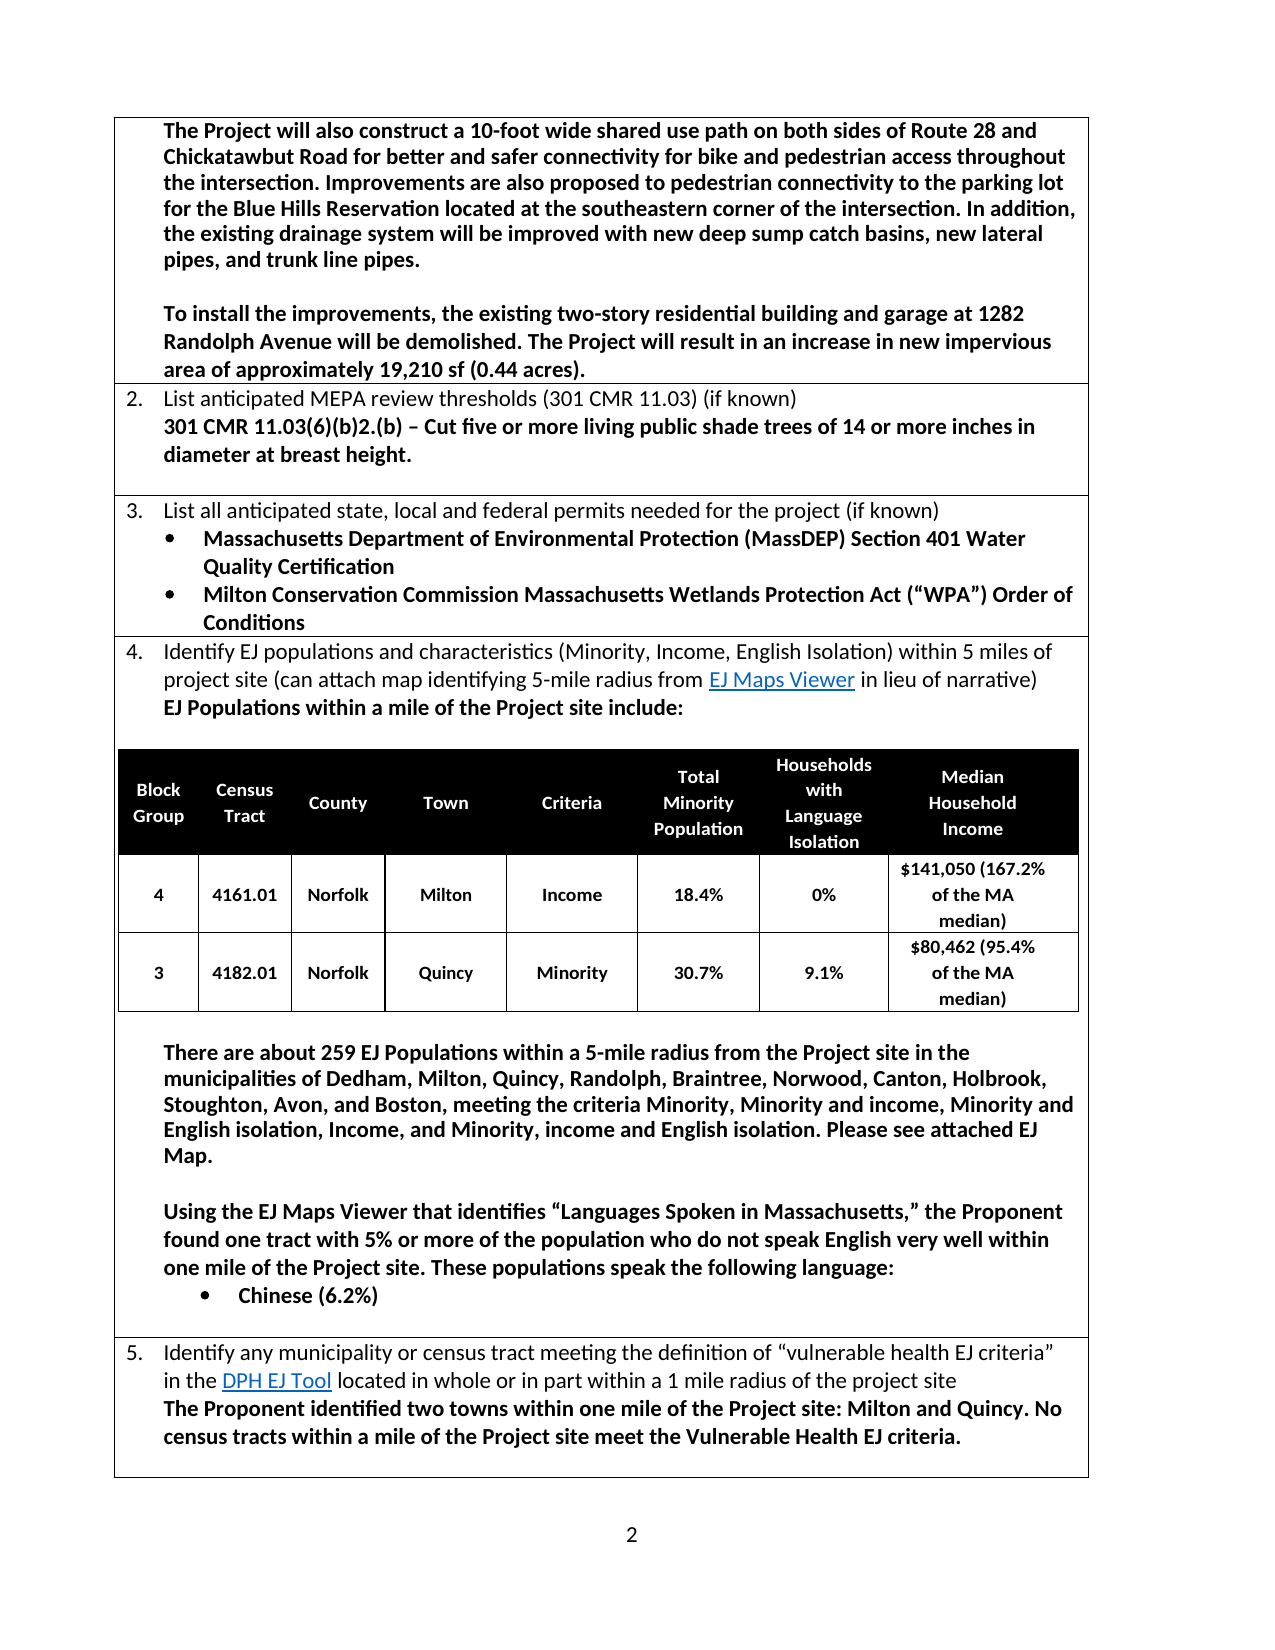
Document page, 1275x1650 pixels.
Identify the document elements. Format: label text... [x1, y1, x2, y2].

table_cell Identify EJ populations and characteristics (Minority, Income, English Isolation) within 5 miles of project site (can attach map identifying 5-mile radius from EJ Maps Viewer in lieu of narrative) EJ Populations within a mile of the Project site include: There are about 259 EJ Populations within a 5-mile radius from the Project site in the municipalities of Dedham, Milton, Quincy, Randolph, Braintree, Norwood, Canton, Holbrook, Stoughton, Avon, and Boston, meeting the criteria Minority, Minority and income, Minority and English isolation, Income, and Minority, income and English isolation. Please see attached EJ Map. Using the EJ Maps Viewer that identifies “Languages Spoken in Massachusetts,” the Proponent found one tract with 5% or more of the population who do not speak English very well within one mile of the Project site. These populations speak the following language: Chinese (6.2%) [115, 637, 1088, 1337]
table_cell List anticipated MEPA review thresholds (301 CMR 11.03) (if known) 301 CMR 11.03(6)(b)2.(b) – Cut five or more living public shade trees of 14 or more inches in diameter at breast height. [115, 384, 1088, 495]
table_cell List all anticipated state, local and federal permits needed for the project (if known) Massachusetts Department of Environmental Protection (MassDEP) Section 401 Water Quality Certification Milton Conservation Commission Massachusetts Wetlands Protection Act (“WPA”) Order of Conditions [115, 496, 1088, 636]
table_cell Identify any municipality or census tract meeting the definition of “vulnerable health EJ criteria” in the DPH EJ Tool located in whole or in part within a 1 mile radius of the project site The Proponent identified two towns within one mile of the Project site: Milton and Quincy. No census tracts within a mile of the Project site meet the Vulnerable Health EJ criteria. [115, 1338, 1088, 1477]
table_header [115, 118, 1088, 383]
